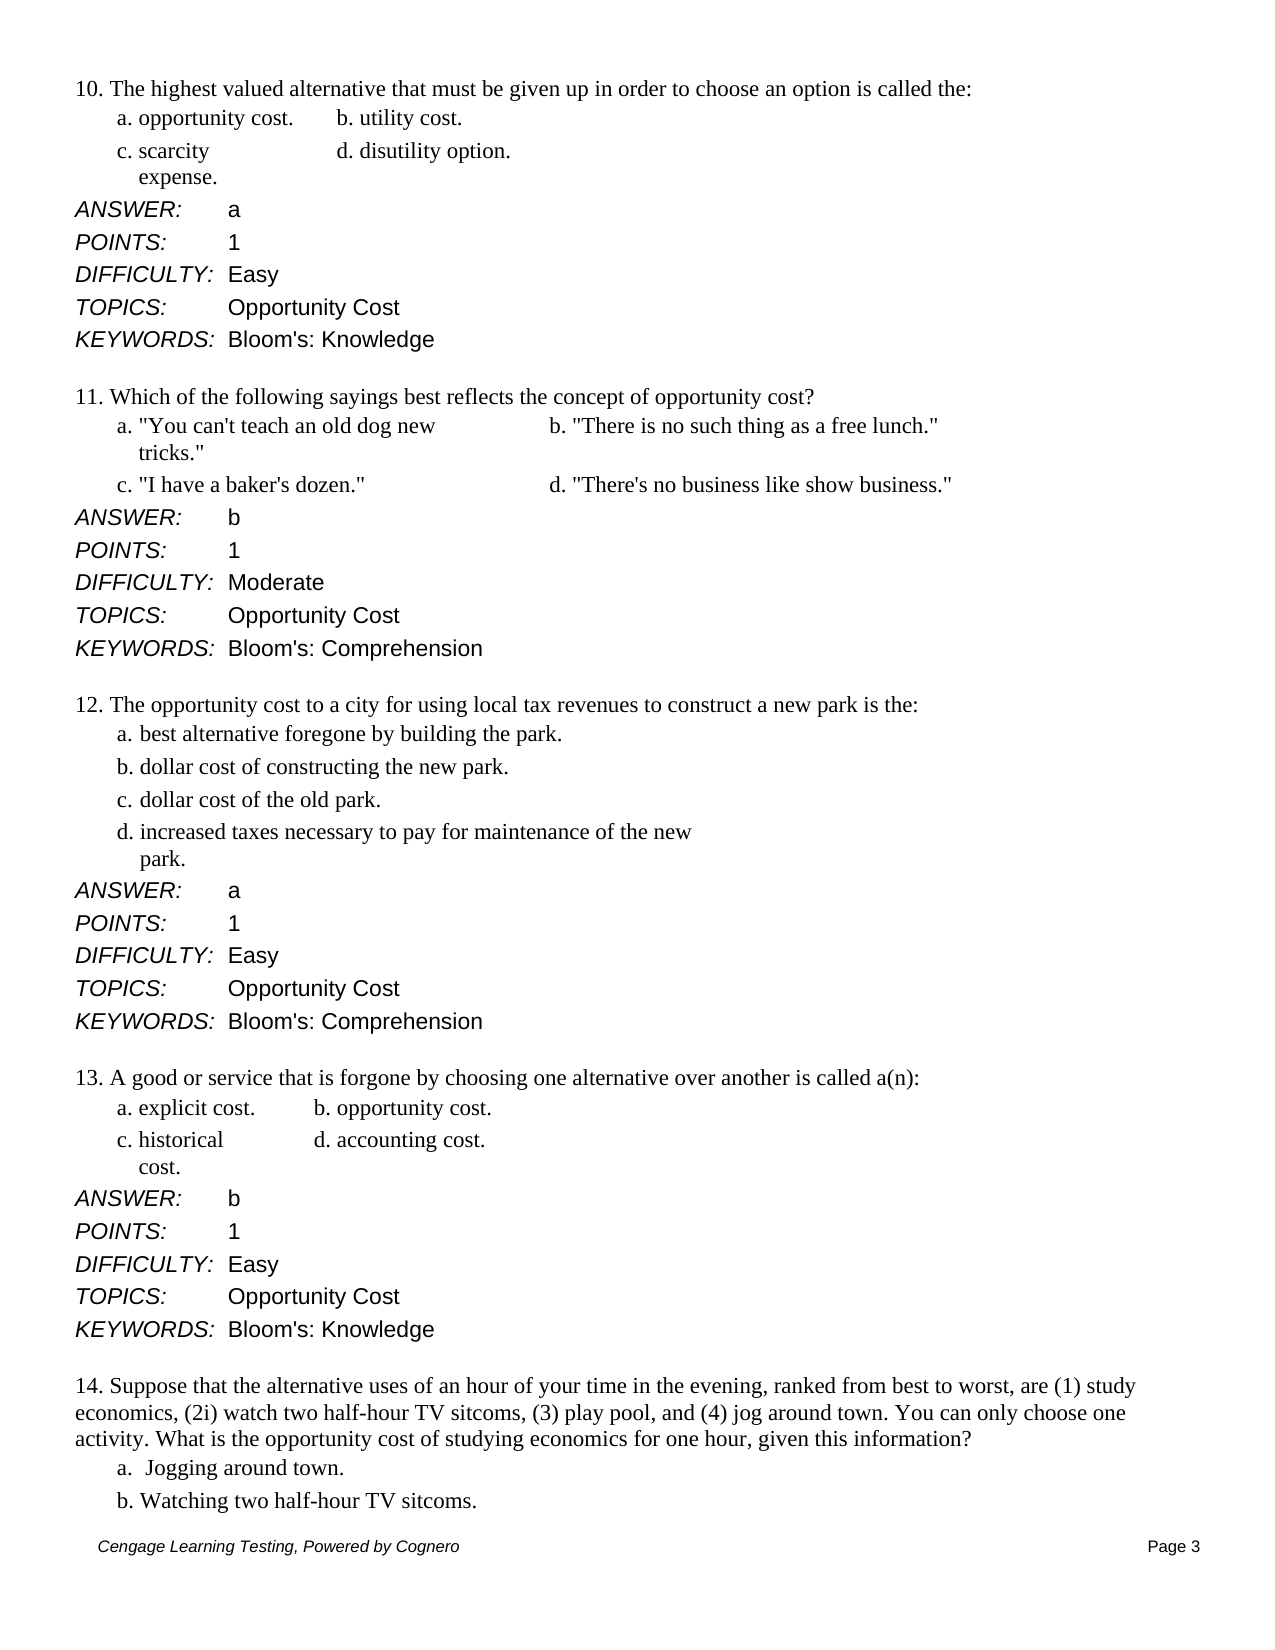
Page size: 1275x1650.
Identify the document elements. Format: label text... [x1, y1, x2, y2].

table_header 11. Which of the following sayings best reflects the concept of opportunity cost? [75, 409, 1200, 664]
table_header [75, 1451, 1200, 1517]
table_header 13. A good or service that is forgone by choosing one alternative over another is called a(n): [75, 1091, 1200, 1345]
table_header 10. The highest valued alternative that must be given up in order to choose an option is called the: [75, 101, 1200, 356]
table_header 12. The opportunity cost to a city for using local tax revenues to construct a new park is the: [75, 717, 1200, 1037]
